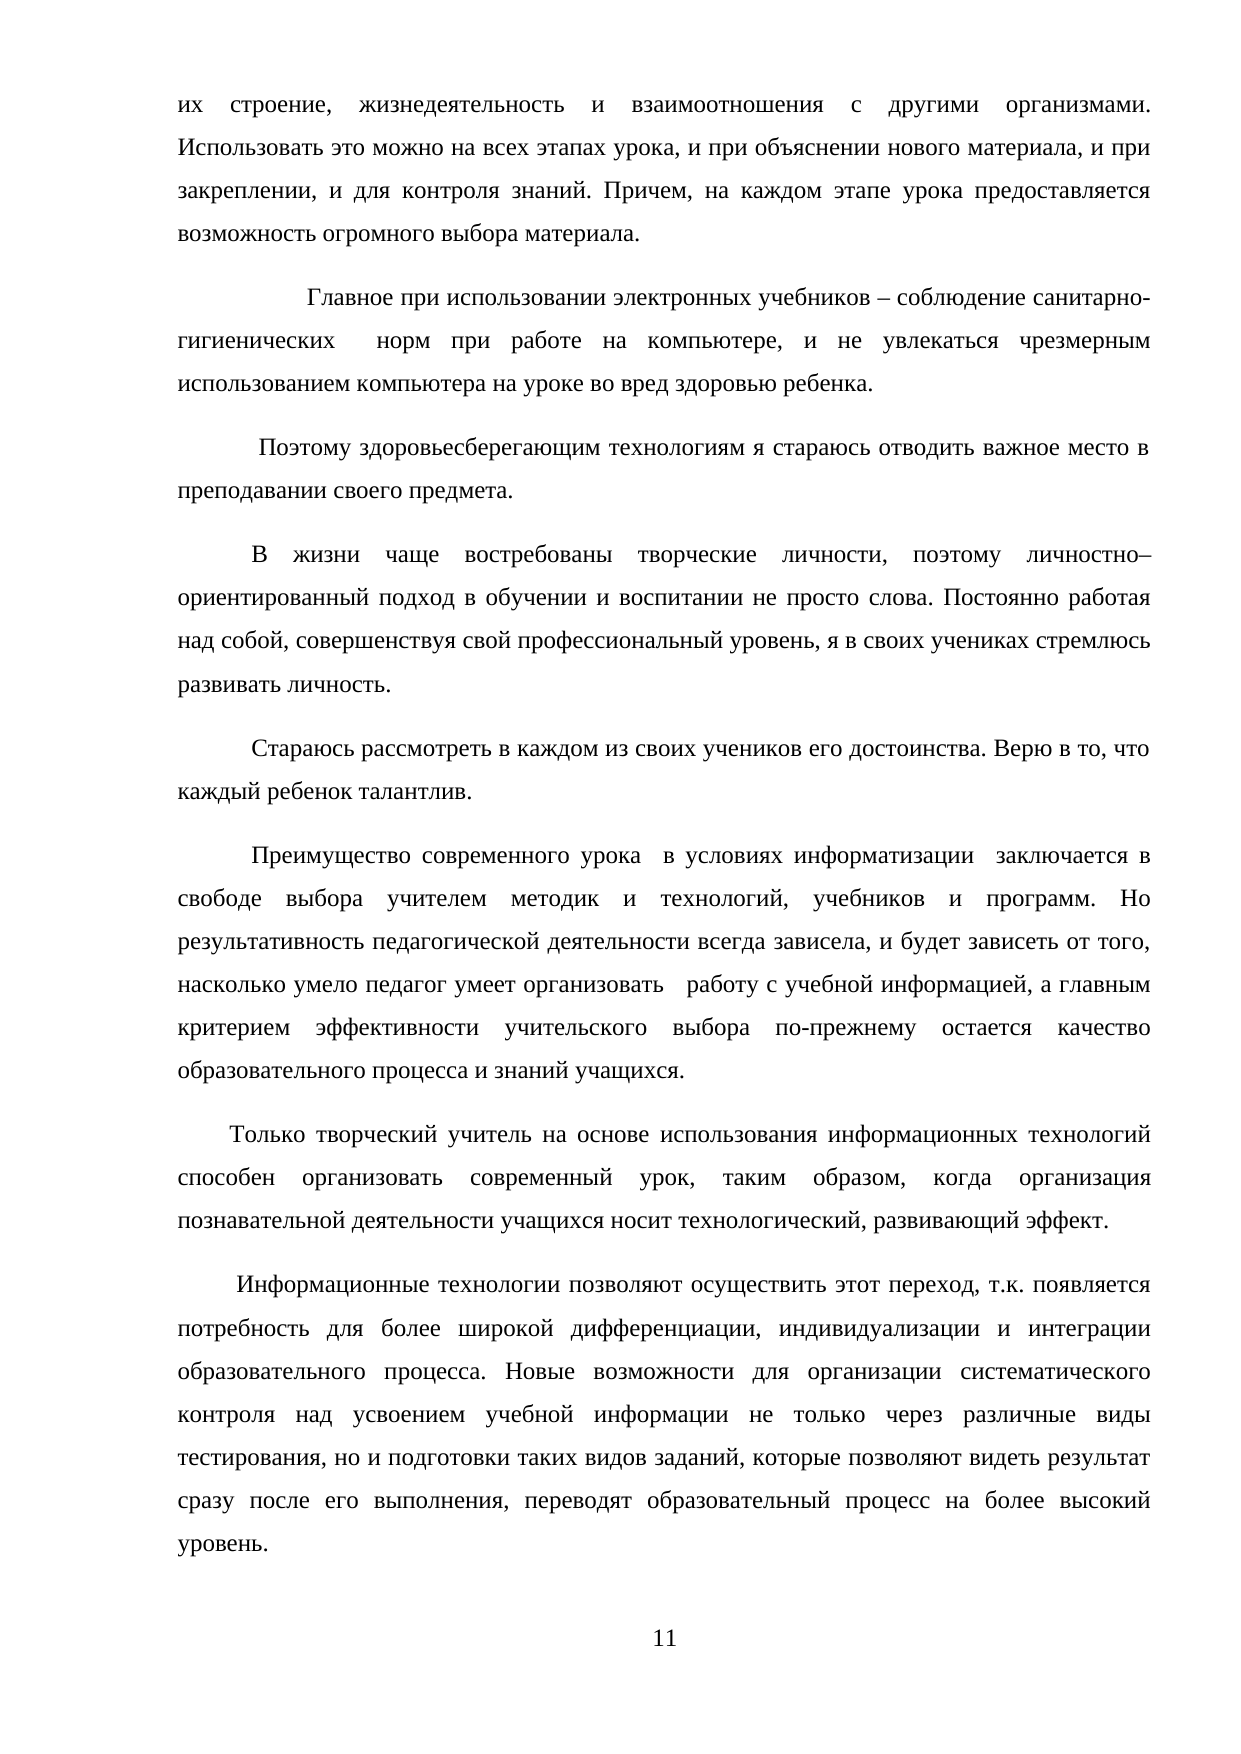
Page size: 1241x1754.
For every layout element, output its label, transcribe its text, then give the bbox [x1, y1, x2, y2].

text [177, 89, 1152, 247]
text Главное при использовании электронных учебников – соблюдение санитарно-гигиенических норм при работе на компьютере, и не увлекаться чрезмерным использованием компьютера на уроке во вред здоровью ребенка. [177, 282, 1152, 397]
text В жизни чаще востребованы творческие личности, поэтому личностно–ориентированный подход в обучении и воспитании не просто слова. Постоянно работая над собой, совершенствуя свой профессиональный уровень, я в своих учениках стремлюсь развивать личность. [177, 539, 1152, 697]
text Стараюсь рассмотреть в каждом из своих учеников его достоинства. Верю в то, что каждый ребенок талантлив. [177, 733, 1152, 804]
text Информационные технологии позволяют осуществить этот переход, т.к. появляется потребность для более широкой дифференциации, индивидуализации и интеграции образовательного процесса. Новые возможности для организации систематического контроля над усвоением учебной информации не только через различные виды тестирования, но и подготовки таких видов заданий, которые позволяют видеть результат сразу после его выполнения, переводят образовательный процесс на более высокий уровень. [177, 1269, 1152, 1557]
text Только творческий учитель на основе использования информационных технологий способен организовать современный урок, таким образом, когда организация познавательной деятельности учащихся носит технологический, развивающий эффект. [177, 1119, 1152, 1234]
text Преимущество современного урока в условиях информатизации заключается в свободе выбора учителем методик и технологий, учебников и программ. Но результативность педагогической деятельности всегда зависела, и будет зависеть от того, насколько умело педагог умеет организовать работу с учебной информацией, а главным критерием эффективности учительского выбора по-прежнему остается качество образовательного процесса и знаний учащихся. [177, 840, 1152, 1084]
text Поэтому здоровьесберегающим технологиям я стараюсь отводить важное место в преподавании своего предмета. [177, 432, 1152, 504]
